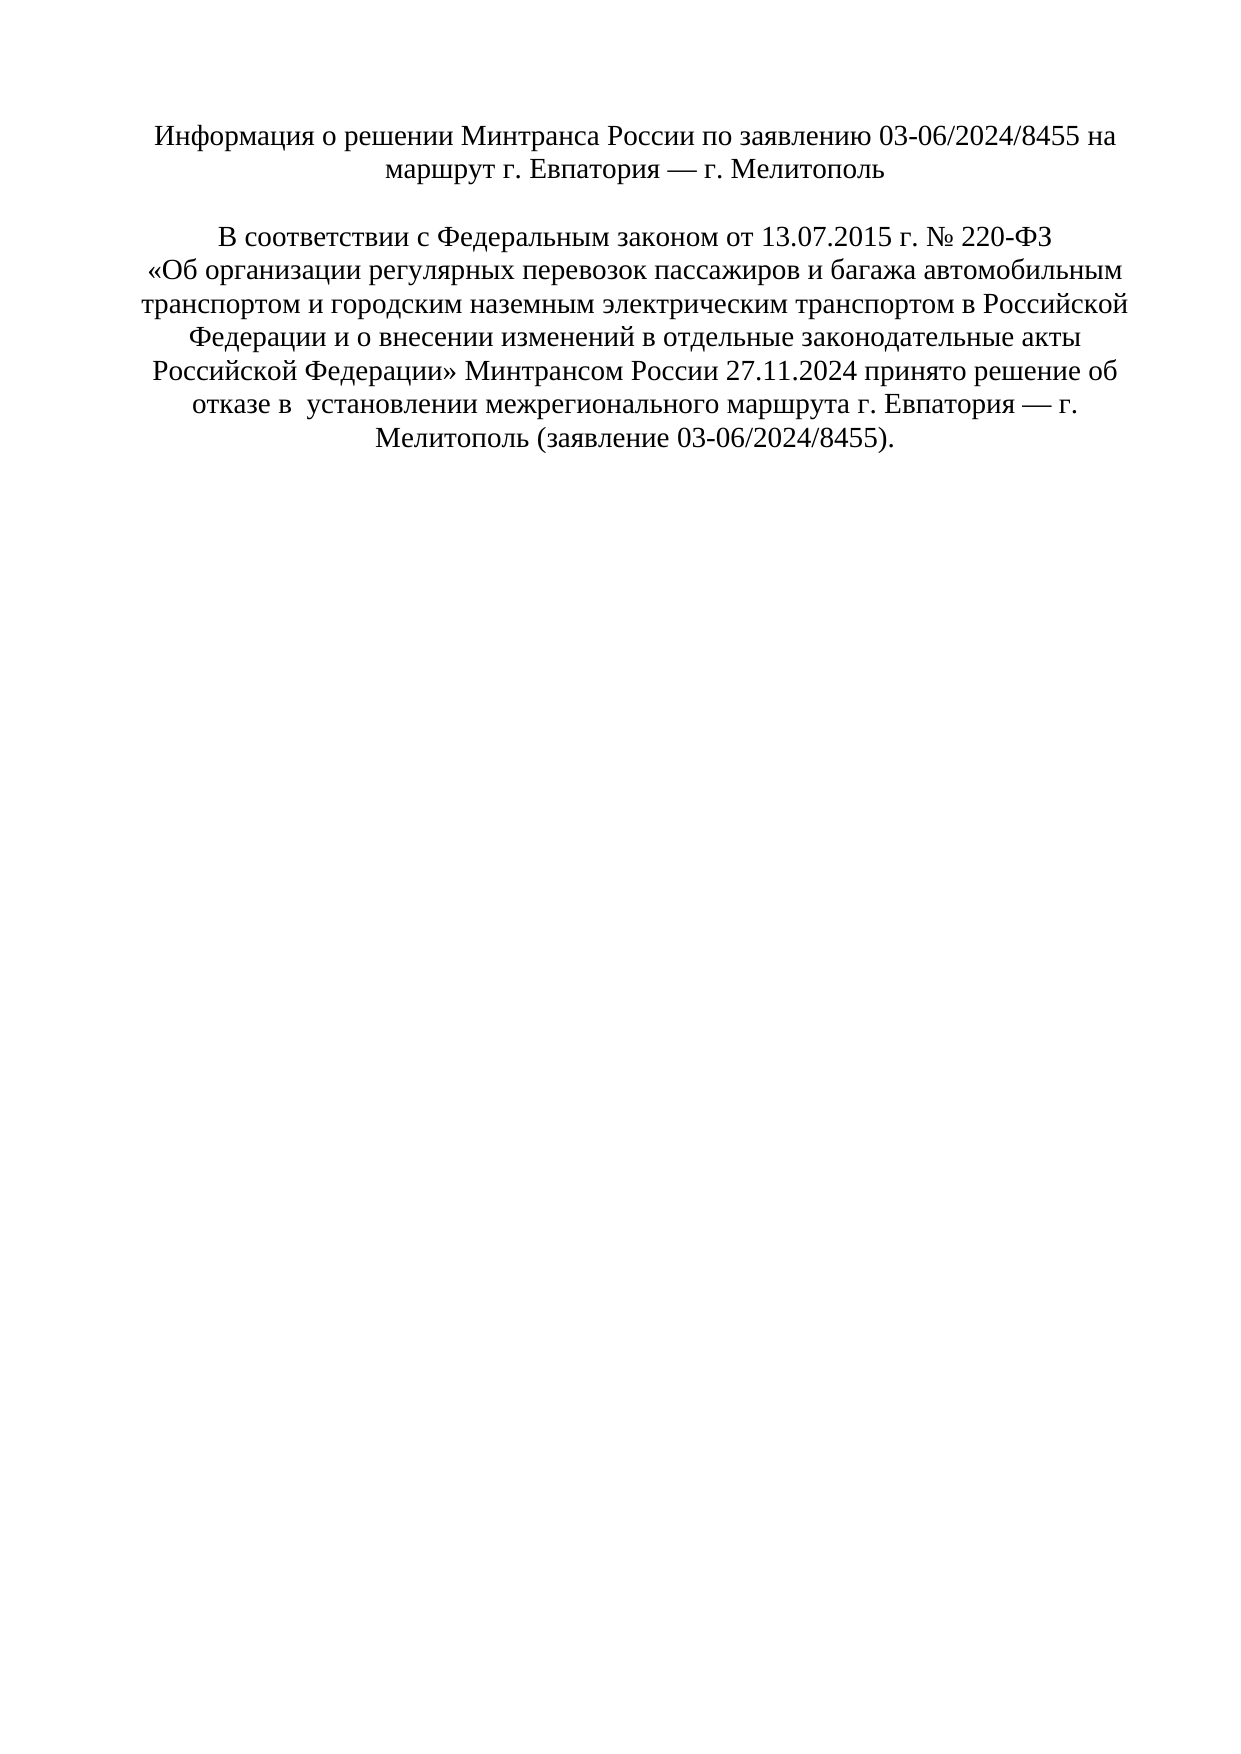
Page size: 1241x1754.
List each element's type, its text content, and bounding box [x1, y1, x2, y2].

text В соответствии с Федеральным законом от 13.07.2015 г. № 220-ФЗ «Об организации регулярных перевозок пассажиров и багажа автомобильным транспортом и городским наземным электрическим транспортом в Российской Федерации и о внесении изменений в отдельные законодательные акты Российской Федерации» Минтрансом России 27.11.2024 принято решение об отказе в установлении межрегионального маршрута г. Евпатория — г. Мелитополь (заявление 03-06/2024/8455). [118, 219, 1152, 453]
text Информация о решении Минтранса России по заявлению 03-06/2024/8455 на маршрут г. Евпатория — г. Мелитополь [118, 118, 1152, 185]
